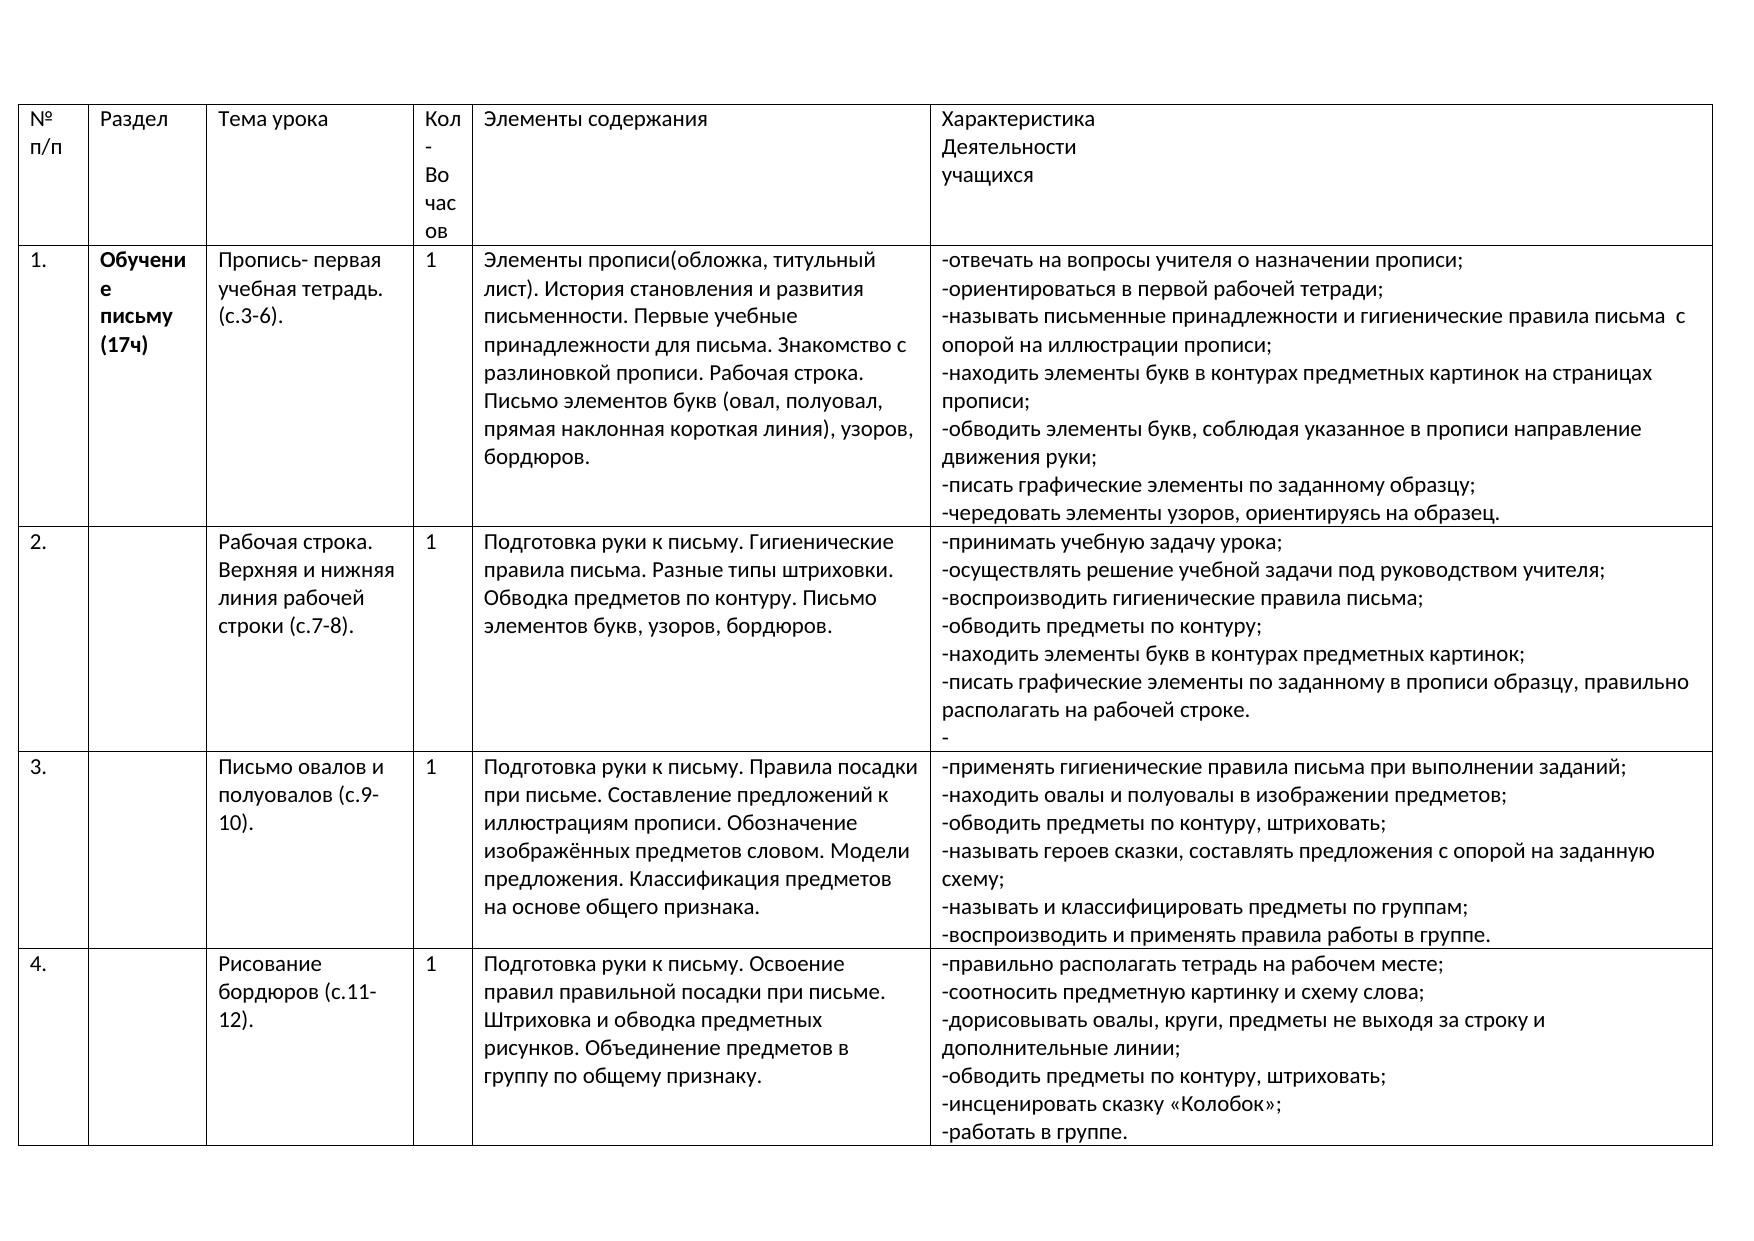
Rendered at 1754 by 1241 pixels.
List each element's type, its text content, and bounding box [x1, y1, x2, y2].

table_header Элементы содержания [473, 105, 930, 244]
table_cell [89, 949, 206, 1145]
table_cell 1 [414, 527, 472, 751]
table_cell Пропись- первая учебная тетрадь. (с.3-6). [207, 246, 413, 526]
table_cell 1 [414, 246, 472, 526]
table_cell Подготовка руки к письму. Гигиенические правила письма. Разные типы штриховки. Обводка предметов по контуру. Письмо элементов букв, узоров, бордюров. [473, 527, 930, 751]
table_cell 1 [414, 752, 472, 948]
table_cell 2. [19, 527, 88, 751]
table_header Характеристика Деятельности учащихся [931, 105, 1712, 244]
table_cell Подготовка руки к письму. Освоение правил правильной посадки при письме. Штриховка и обводка предметных рисунков. Объединение предметов в группу по общему признаку. [473, 949, 930, 1145]
table_cell -принимать учебную задачу урока; -осуществлять решение учебной задачи под руководством учителя; -воспроизводить гигиенические правила письма; -обводить предметы по контуру; -находить элементы букв в контурах предметных картинок; -писать графические элементы по заданному в прописи образцу, правильно располагать на рабочей строке. - [931, 527, 1712, 751]
table_cell [89, 527, 206, 751]
table_cell [89, 752, 206, 948]
table_header Тема урока [207, 105, 413, 244]
table_cell Рисование бордюров (с.11-12). [207, 949, 413, 1145]
table_cell 1. [19, 246, 88, 526]
table_cell Подготовка руки к письму. Правила посадки при письме. Составление предложений к иллюстрациям прописи. Обозначение изображённых предметов словом. Модели предложения. Классификация предметов на основе общего признака. [473, 752, 930, 948]
table_cell 3. [19, 752, 88, 948]
table_cell 4. [19, 949, 88, 1145]
table_cell -правильно располагать тетрадь на рабочем месте; -соотносить предметную картинку и схему слова; -дорисовывать овалы, круги, предметы не выходя за строку и дополнительные линии; -обводить предметы по контуру, штриховать; -инсценировать сказку «Колобок»; -работать в группе. [931, 949, 1712, 1145]
table_cell 1 [414, 949, 472, 1145]
table_cell Обучение письму (17ч) [89, 246, 206, 526]
table_header Кол- Во часов [414, 105, 472, 244]
table_header Раздел [89, 105, 206, 244]
table_cell Элементы прописи(обложка, титульный лист). История становления и развития письменности. Первые учебные принадлежности для письма. Знакомство с разлиновкой прописи. Рабочая строка. Письмо элементов букв (овал, полуовал, прямая наклонная короткая линия), узоров, бордюров. [473, 246, 930, 526]
table_cell -отвечать на вопросы учителя о назначении прописи; -ориентироваться в первой рабочей тетради; -называть письменные принадлежности и гигиенические правила письма с опорой на иллюстрации прописи; -находить элементы букв в контурах предметных картинок на страницах прописи; -обводить элементы букв, соблюдая указанное в прописи направление движения руки; -писать графические элементы по заданному образцу; -чередовать элементы узоров, ориентируясь на образец. [931, 246, 1712, 526]
table_cell Рабочая строка. Верхняя и нижняя линия рабочей строки (с.7-8). [207, 527, 413, 751]
table_cell Письмо овалов и полуовалов (с.9-10). [207, 752, 413, 948]
table_header № п/п [19, 105, 88, 244]
table_cell -применять гигиенические правила письма при выполнении заданий; -находить овалы и полуовалы в изображении предметов; -обводить предметы по контуру, штриховать; -называть героев сказки, составлять предложения с опорой на заданную схему; -называть и классифицировать предметы по группам; -воспроизводить и применять правила работы в группе. [931, 752, 1712, 948]
